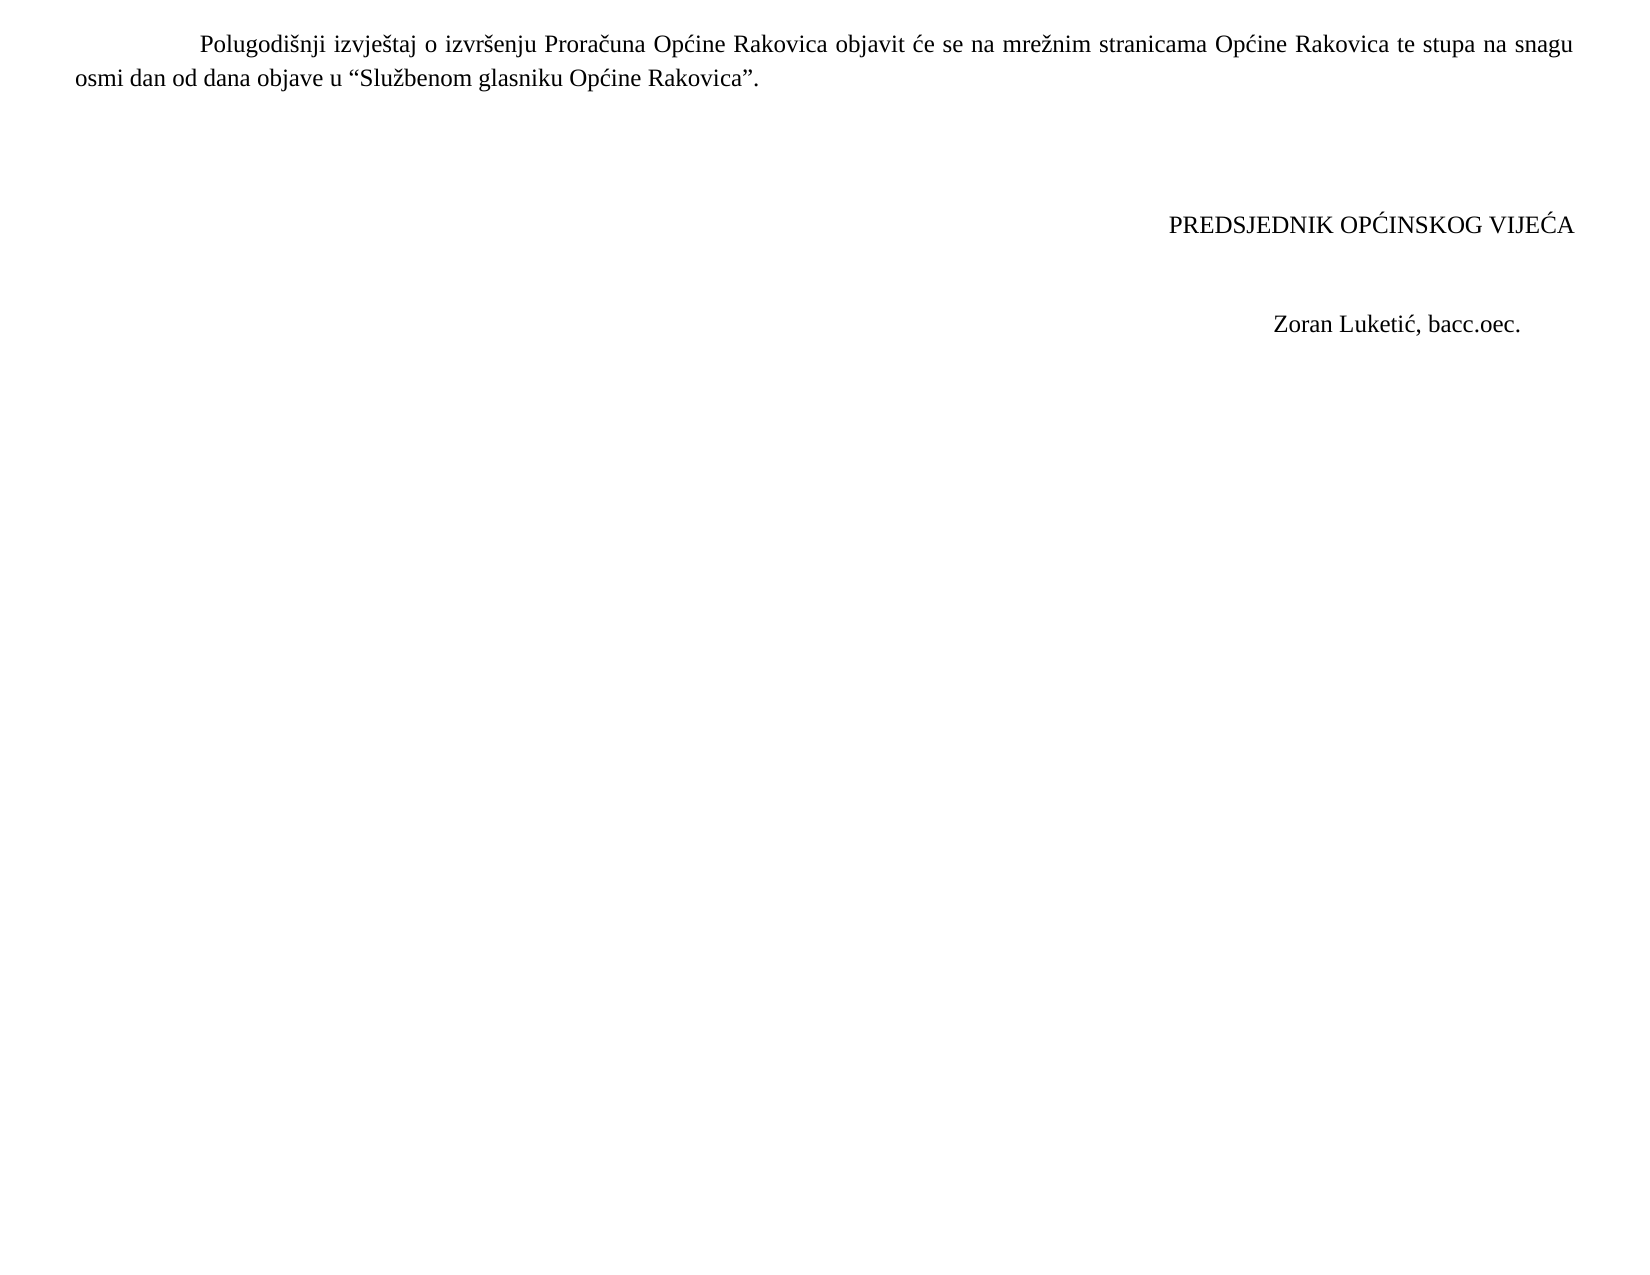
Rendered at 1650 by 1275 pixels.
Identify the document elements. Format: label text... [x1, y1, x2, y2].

text Polugodišnji izvještaj o izvršenju Proračuna Općine Rakovica objavit će se na mrežnim stranicama Općine Rakovica te stupa na snagu osmi dan od dana objave u “Službenom glasniku Općine Rakovica”. [75, 29, 1575, 91]
text Zoran Luketić, bacc.oec. [75, 309, 1575, 338]
text PREDSJEDNIK OPĆINSKOG VIJEĆA [75, 210, 1575, 239]
